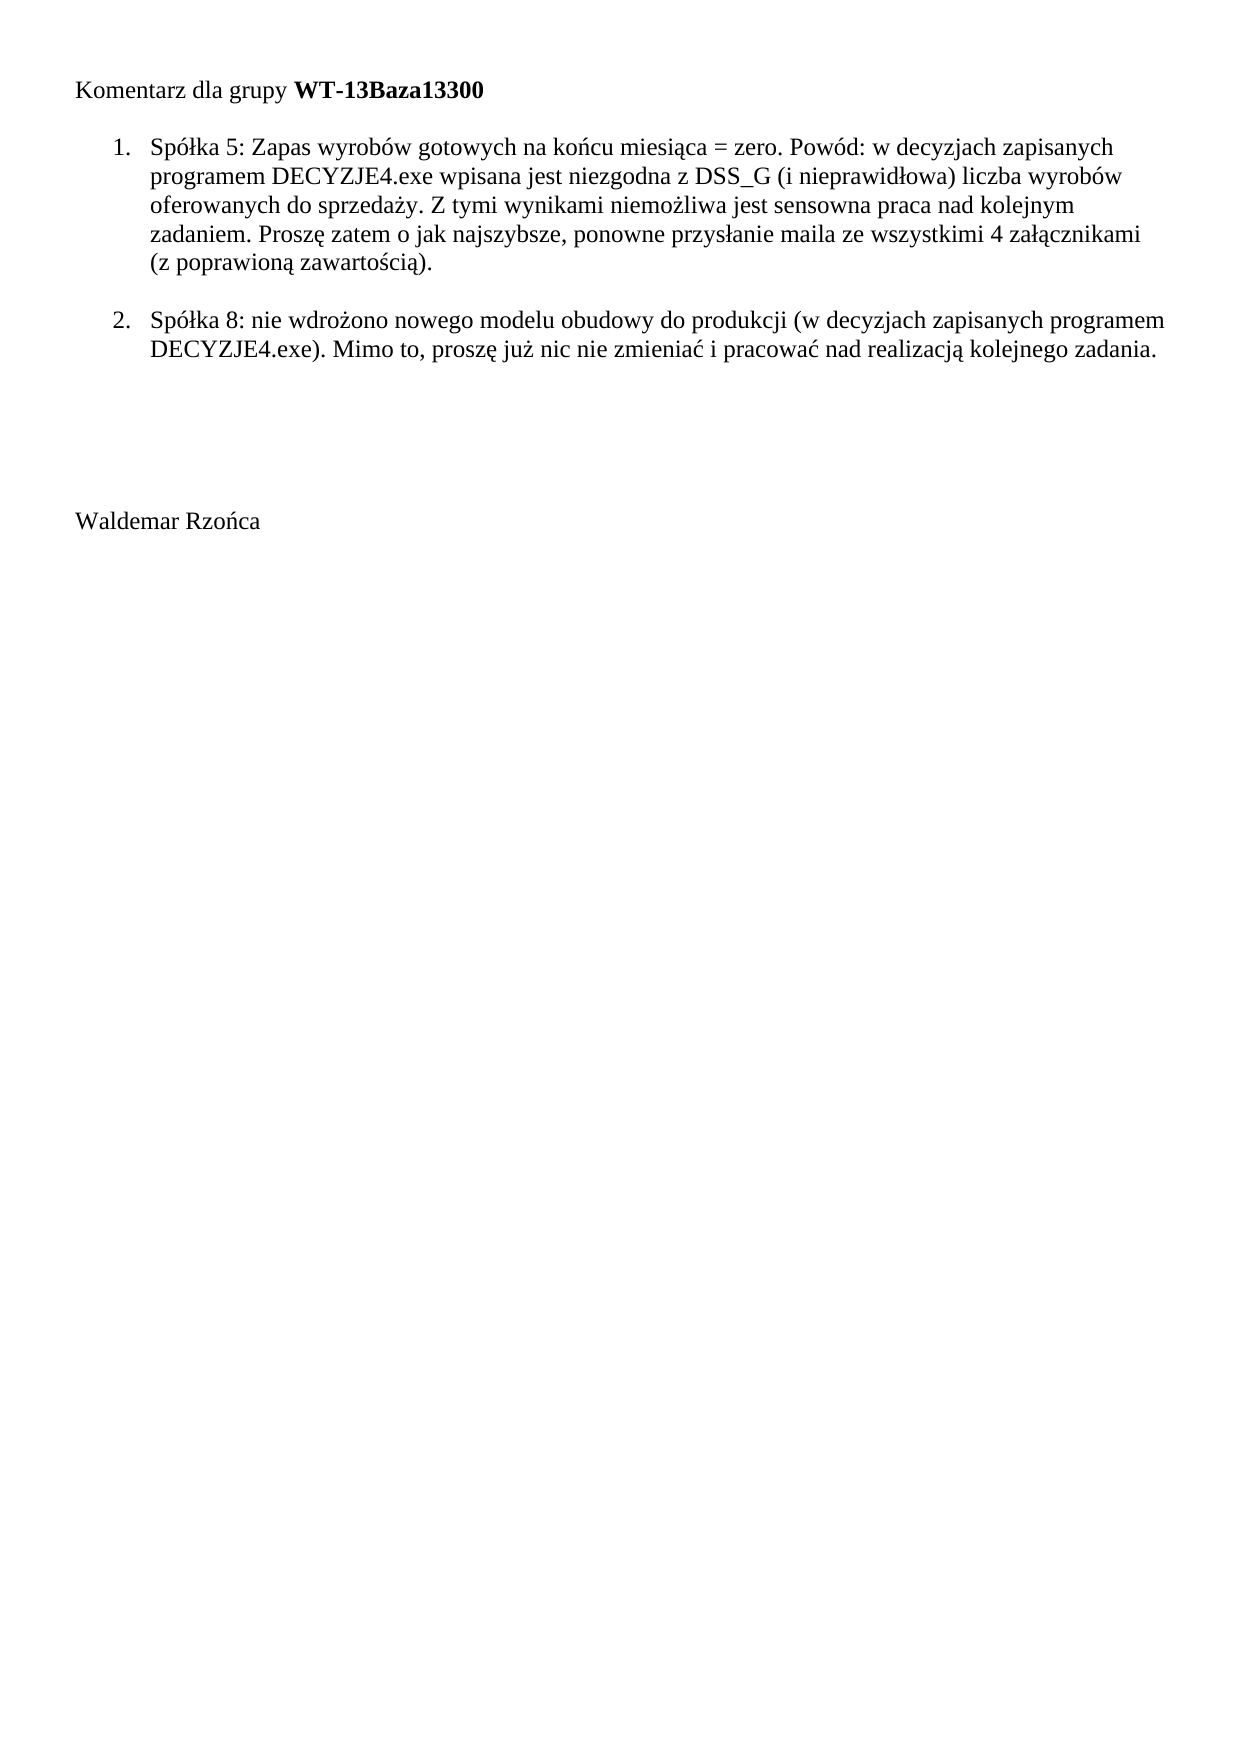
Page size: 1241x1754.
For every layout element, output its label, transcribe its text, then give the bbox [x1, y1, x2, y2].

list Spółka 8: nie wdrożono nowego modelu obudowy do produkcji (w decyzjach zapisanych programem DECYZJE4.exe). Mimo to, proszę już nic nie zmieniać i pracować nad realizacją kolejnego zadania. [112, 305, 1165, 362]
text Komentarz dla grupy WT-13Baza13300 [75, 75, 1165, 104]
list Spółka 5: Zapas wyrobów gotowych na końcu miesiąca = zero. Powód: w decyzjach zapisanych programem DECYZJE4.exe wpisana jest niezgodna z DSS_G (i nieprawidłowa) liczba wyrobów oferowanych do sprzedaży. Z tymi wynikami niemożliwa jest sensowna praca nad kolejnym zadaniem. Proszę zatem o jak najszybsze, ponowne przysłanie maila ze wszystkimi 4 załącznikami (z poprawioną zawartością). [112, 132, 1165, 276]
text Waldemar Rzońca [75, 506, 1165, 535]
